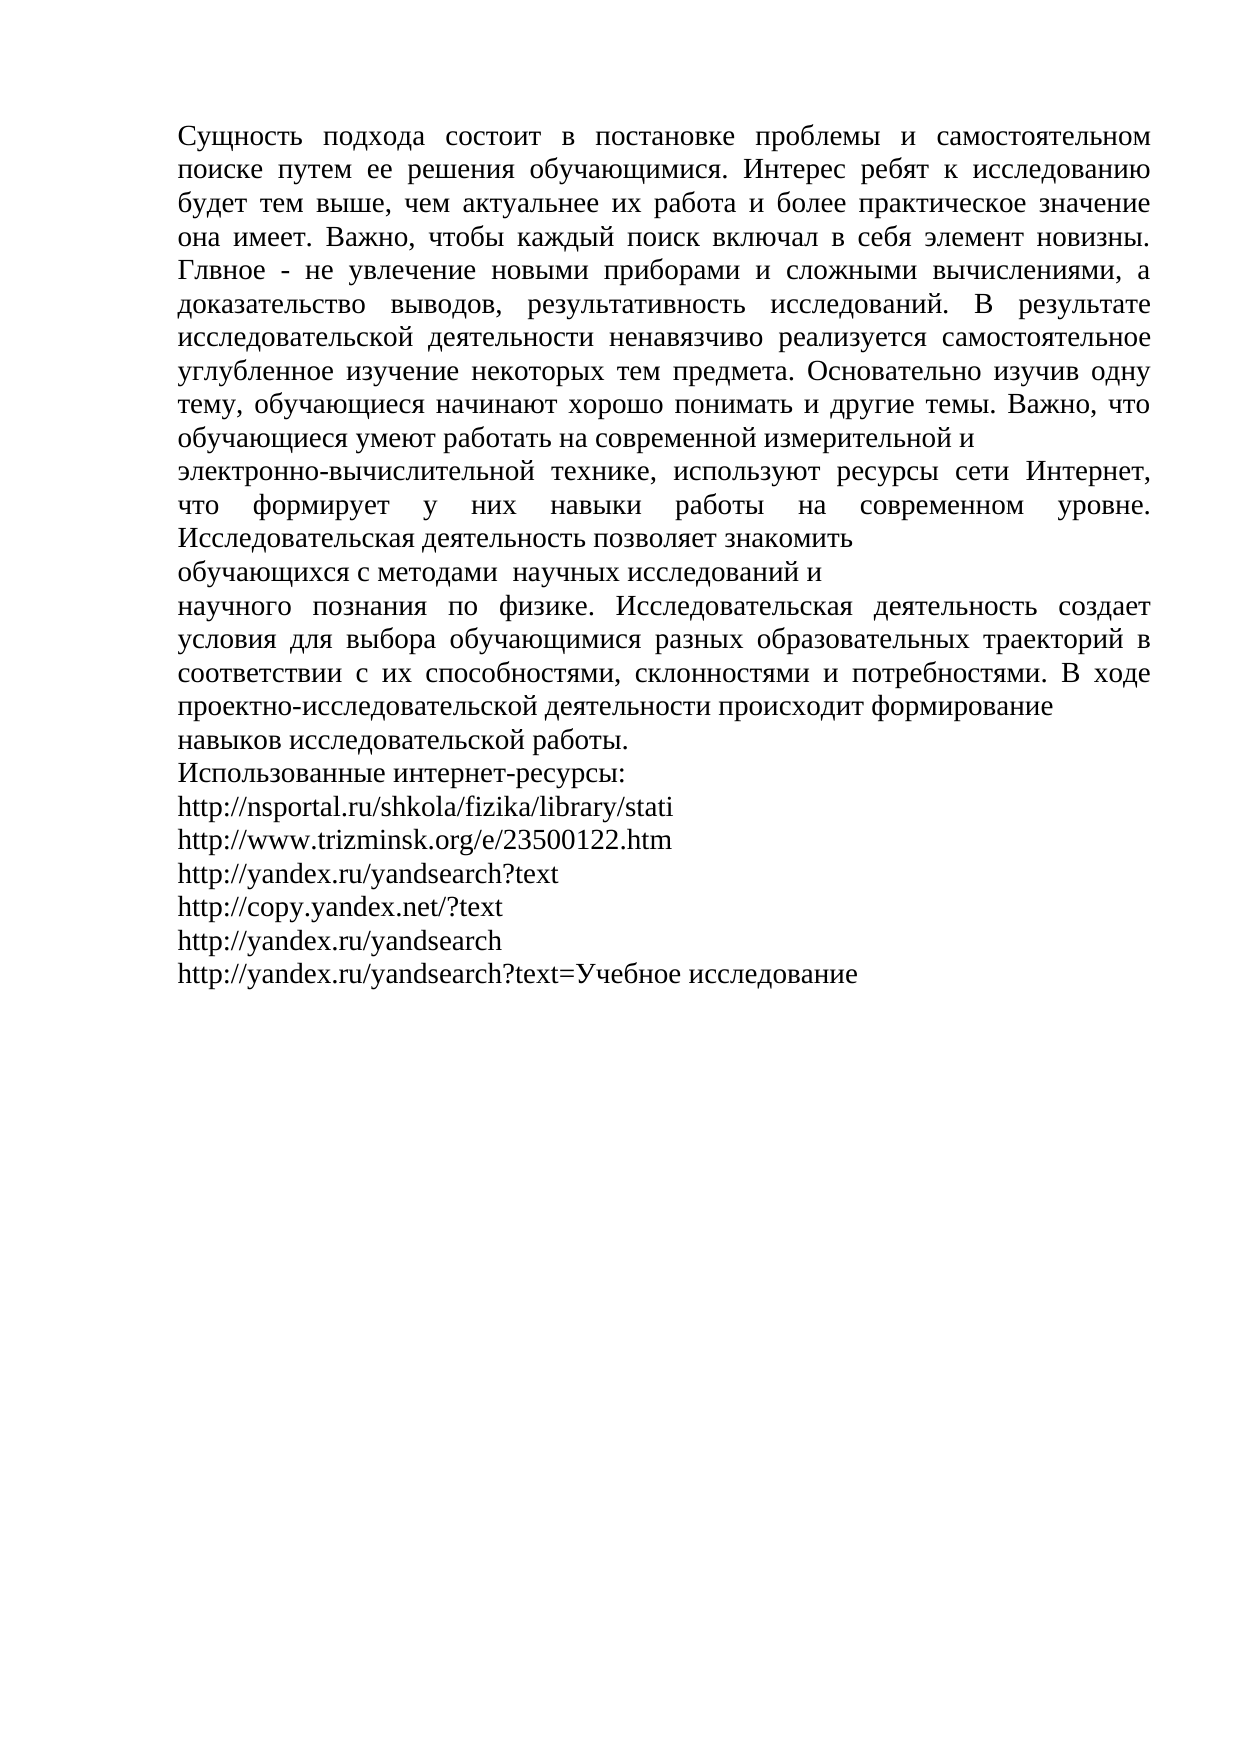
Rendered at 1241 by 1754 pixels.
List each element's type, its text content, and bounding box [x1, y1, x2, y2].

text http://yandex.ru/yandsearch [177, 923, 1152, 957]
text Использованные интернет-ресурсы: [177, 755, 1152, 789]
text электронно-вычислительной технике, используют ресурсы сети Интернет, что формирует у них навыки работы на современном уровне. Исследовательская деятельность позволяет знакомить [177, 453, 1152, 554]
text http://www.trizminsk.org/e/23500122.htm [177, 822, 1152, 856]
text обучающихся с методами научных исследований и [177, 554, 1152, 588]
text http://yandex.ru/yandsearch?text [177, 856, 1152, 889]
text научного познания по физике. Исследовательская деятельность создает условия для выбора обучающимися разных образовательных траекторий в соответствии с их способностями, склонностями и потребностями. В ходе проектно-исследовательской деятельности происходит формирование [177, 588, 1152, 722]
text навыков исследовательской работы. [177, 722, 1152, 755]
text http://copy.yandex.net/?text [177, 889, 1152, 923]
text http://nsportal.ru/shkola/fizika/library/stati [177, 789, 1152, 822]
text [177, 118, 1152, 453]
text http://yandex.ru/yandsearch?text=Учебное исследование [177, 957, 1152, 990]
